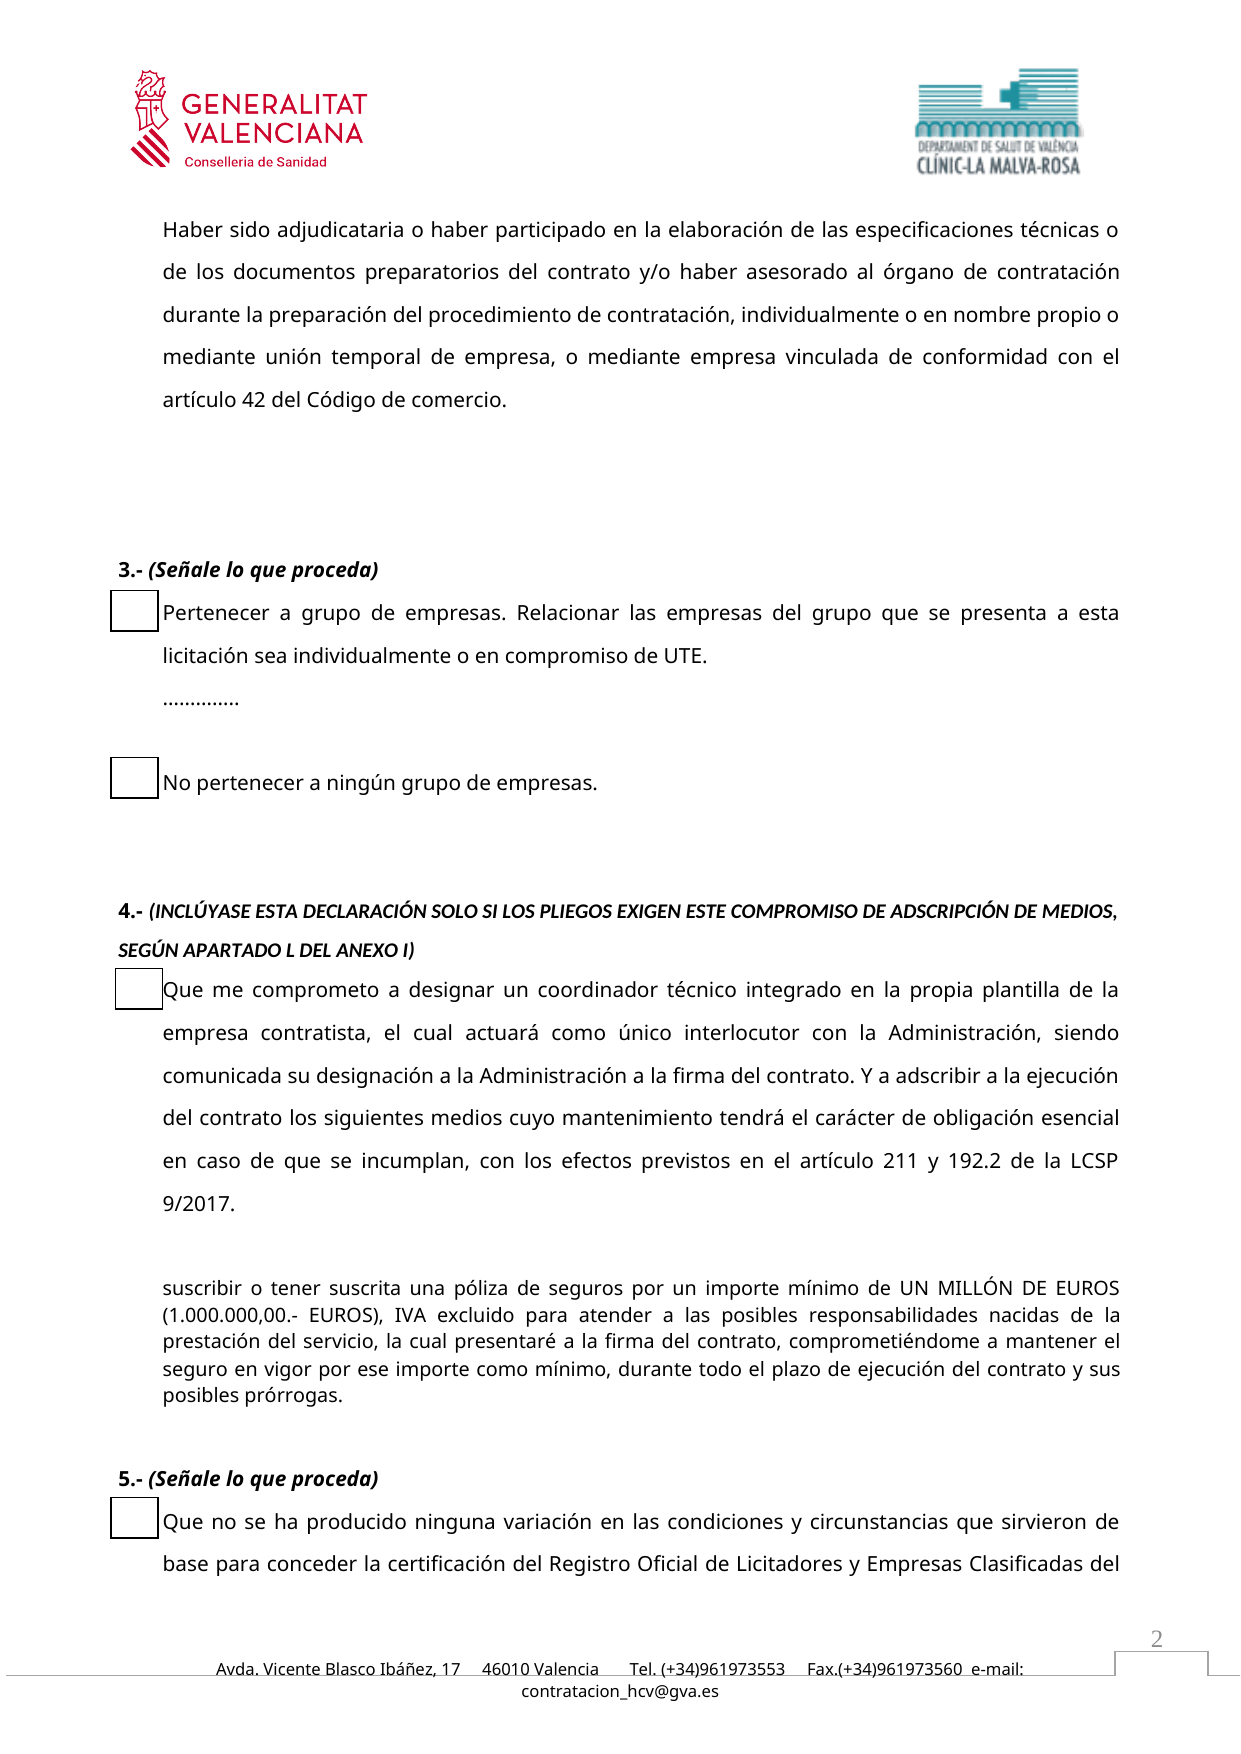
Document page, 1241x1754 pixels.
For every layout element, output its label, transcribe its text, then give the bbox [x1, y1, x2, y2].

picture [114, 59, 385, 183]
text Pertenecer a grupo de empresas. Relacionar las empresas del grupo que se presenta a esta licitación sea individualmente o en compromiso de UTE. [162, 598, 1121, 669]
picture [885, 59, 1111, 186]
text Que me comprometo a designar un coordinador técnico integrado en la propia plantilla de la empresa contratista, el cual actuará como único interlocutor con la Administración, siendo comunicada su designación a la Administración a la firma del contrato. Y a adscribir a la ejecución del contrato los siguientes medios cuyo mantenimiento tendrá el carácter de obligación esencial en caso de que se incumplan, con los efectos previstos en el artículo 211 y 192.2 de la LCSP 9/2017. [162, 976, 1121, 1217]
text 5.- (Señale lo que proceda) [118, 1464, 1121, 1493]
text No pertenecer a ningún grupo de empresas. [162, 768, 1121, 797]
text ………….. [162, 683, 1121, 712]
text suscribir o tener suscrita una póliza de seguros por un importe mínimo de UN MILLÓN DE EUROS (1.000.000,00.- EUROS), IVA excluido para atender a las posibles responsabilidades nacidas de la prestación del servicio, la cual presentaré a la firma del contrato, comprometiéndome a mantener el seguro en vigor por ese importe como mínimo, durante todo el plazo de ejecución del contrato y sus posibles prórrogas. [162, 1274, 1122, 1409]
text 3.- (Señale lo que proceda) [118, 556, 1121, 584]
text Haber sido adjudicataria o haber participado en la elaboración de las especificaciones técnicas o de los documentos preparatorios del contrato y/o haber asesorado al órgano de contratación durante la preparación del procedimiento de contratación, individualmente o en nombre propio o mediante unión temporal de empresa, o mediante empresa vinculada de conformidad con el artículo 42 del Código de comercio. [162, 215, 1121, 413]
text 4.- (INCLÚYASE ESTA DECLARACIÓN SOLO SI LOS PLIEGOS EXIGEN ESTE COMPROMISO DE ADSCRIPCIÓN DE MEDIOS, SEGÚN APARTADO L DEL ANEXO I) [118, 896, 1121, 963]
